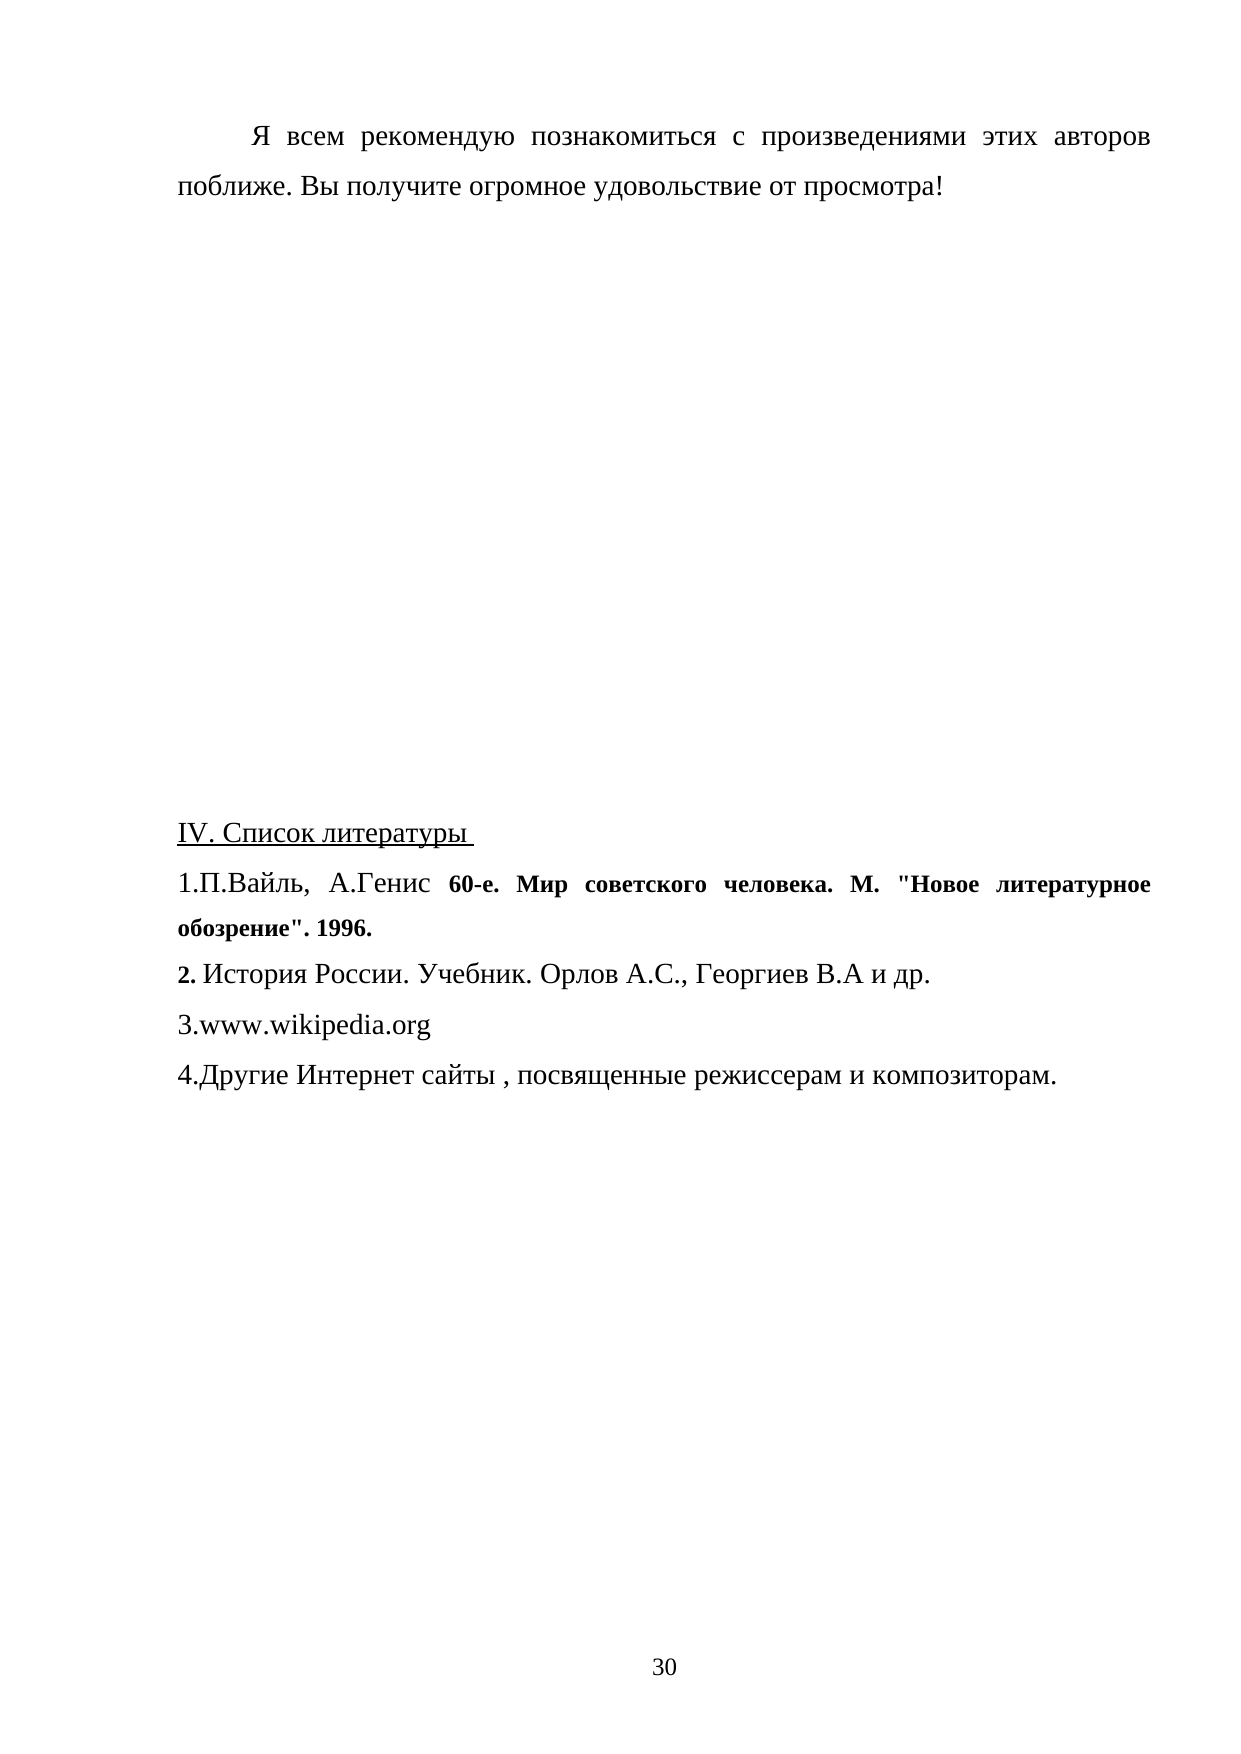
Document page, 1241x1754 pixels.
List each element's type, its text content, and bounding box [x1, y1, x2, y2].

text Я всем рекомендую познакомиться с произведениями этих авторов поближе. Вы получите огромное удовольствие от просмотра! [177, 118, 1152, 202]
text 2. История России. Учебник. Орлов А.С., Георгиев В.А и др. [177, 957, 1152, 990]
text 1.П.Вайль, А.Генис 60-е. Мир советского человека. М. "Новое литературное обозрение". 1996. [177, 866, 1152, 942]
text 4.Другие Интернет сайты , посвященные режиссерам и композиторам. [177, 1057, 1152, 1091]
text 3.www.wikipedia.org [177, 1007, 1152, 1041]
text IV. Список литературы [177, 815, 1152, 849]
